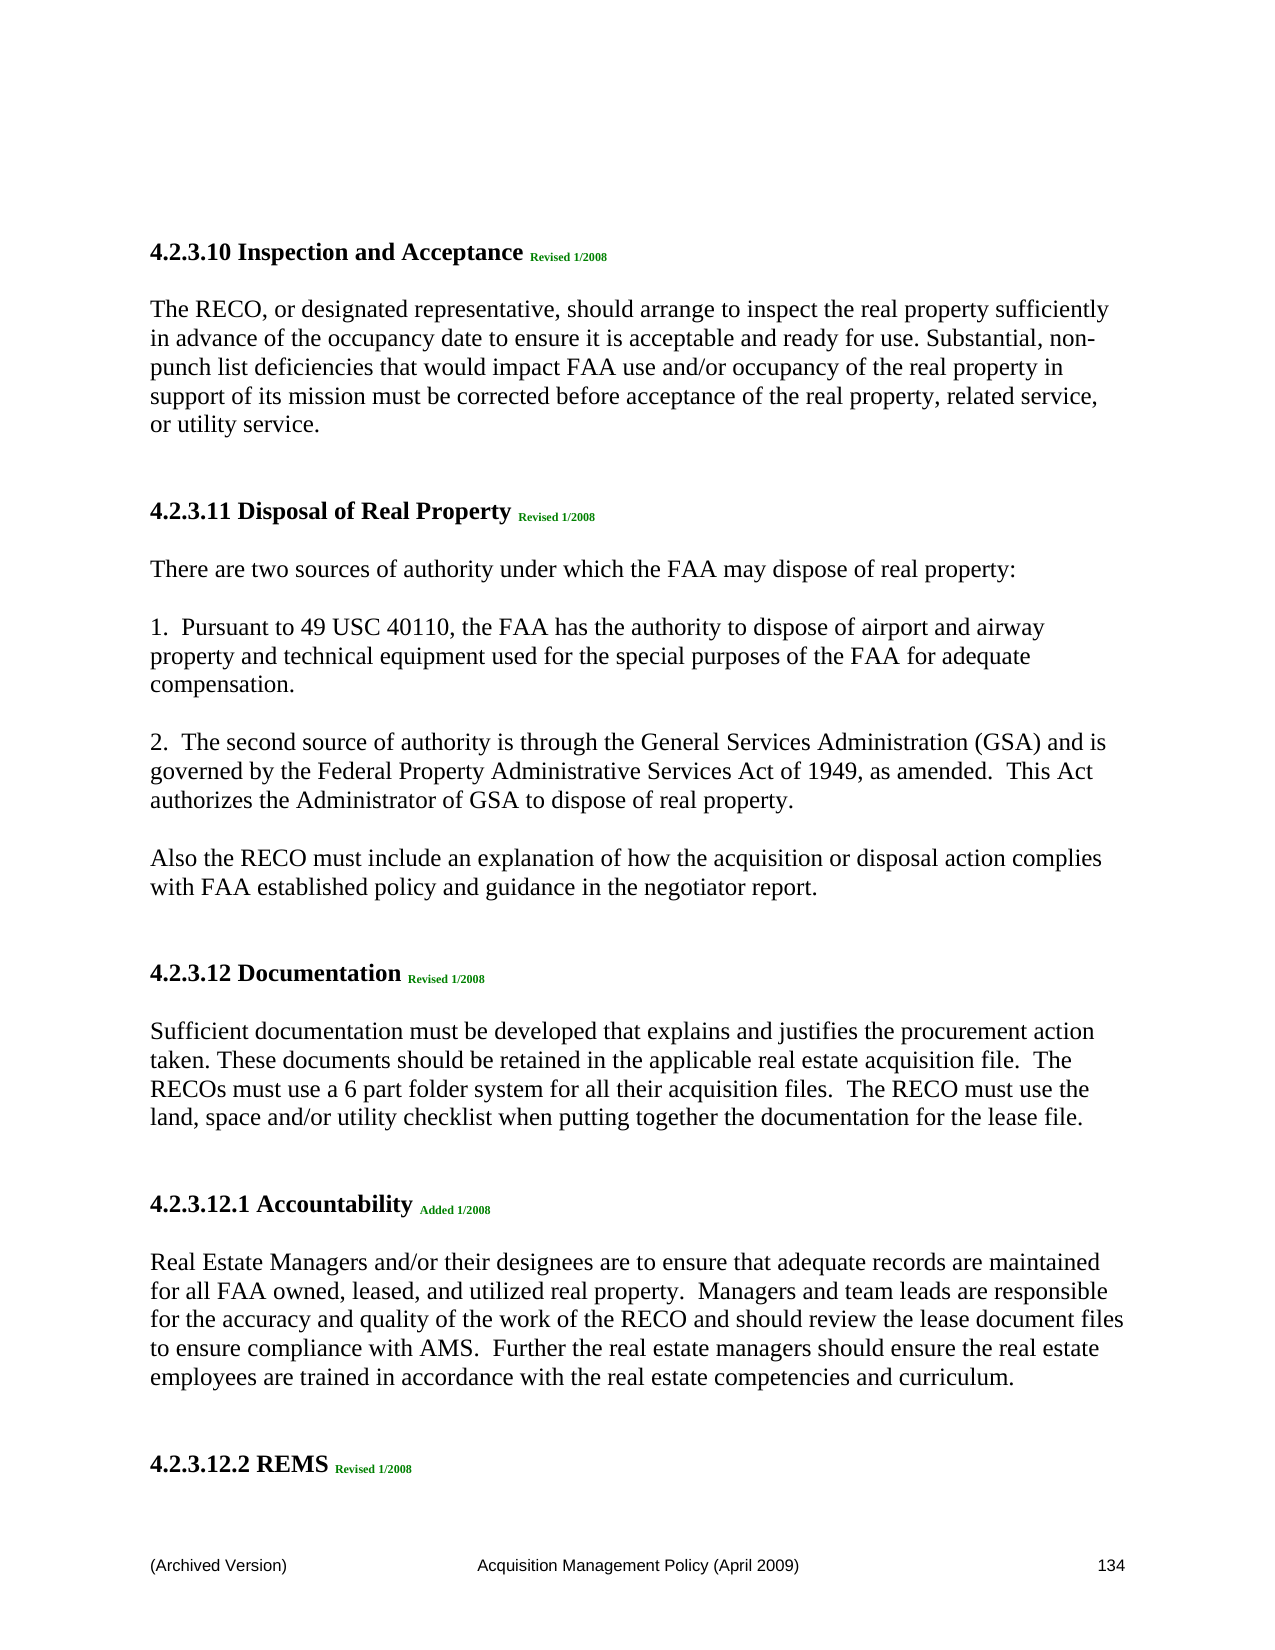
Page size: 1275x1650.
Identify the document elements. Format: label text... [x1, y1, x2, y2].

text Sufficient documentation must be developed that explains and justifies the procurement action taken. These documents should be retained in the applicable real estate acquisition file. The RECOs must use a 6 part folder system for all their acquisition files. The RECO must use the land, space and/or utility checklist when putting together the documentation for the lease file. [150, 1016, 1125, 1131]
text 4.2.3.12.1 Accountability Added 1/2008 [150, 1160, 1125, 1218]
text 4.2.3.10 Inspection and Acceptance Revised 1/2008 [150, 208, 1125, 265]
text 1. Pursuant to 49 USC 40110, the FAA has the authority to dispose of airport and airway property and technical equipment used for the special purposes of the FAA for adequate compensation. [150, 612, 1125, 698]
text 4.2.3.11 Disposal of Real Property Revised 1/2008 [150, 467, 1125, 525]
text 4.2.3.12.2 REMS Revised 1/2008 [150, 1420, 1125, 1477]
text Real Estate Managers and/or their designees are to ensure that adequate records are maintained for all FAA owned, leased, and utilized real property. Managers and team leads are responsible for the accuracy and quality of the work of the RECO and should review the lease document files to ensure compliance with AMS. Further the real estate managers should ensure the real estate employees are trained in accordance with the real estate competencies and curriculum. [150, 1247, 1125, 1391]
text Also the RECO must include an explanation of how the acquisition or disposal action complies with FAA established policy and guidance in the negotiator report. [150, 843, 1125, 900]
text There are two sources of authority under which the FAA may dispose of real property: [150, 554, 1125, 583]
text 4.2.3.12 Documentation Revised 1/2008 [150, 929, 1125, 987]
text 2. The second source of authority is through the General Services Administration (GSA) and is governed by the Federal Property Administrative Services Act of 1949, as amended. This Act authorizes the Administrator of GSA to dispose of real property. [150, 727, 1125, 814]
text The RECO, or designated representative, should arrange to inspect the real property sufficiently in advance of the occupancy date to ensure it is acceptable and ready for use. Substantial, non-punch list deficiencies that would impact FAA use and/or occupancy of the real property in support of its mission must be corrected before acceptance of the real property, related service, or utility service. [150, 294, 1125, 438]
